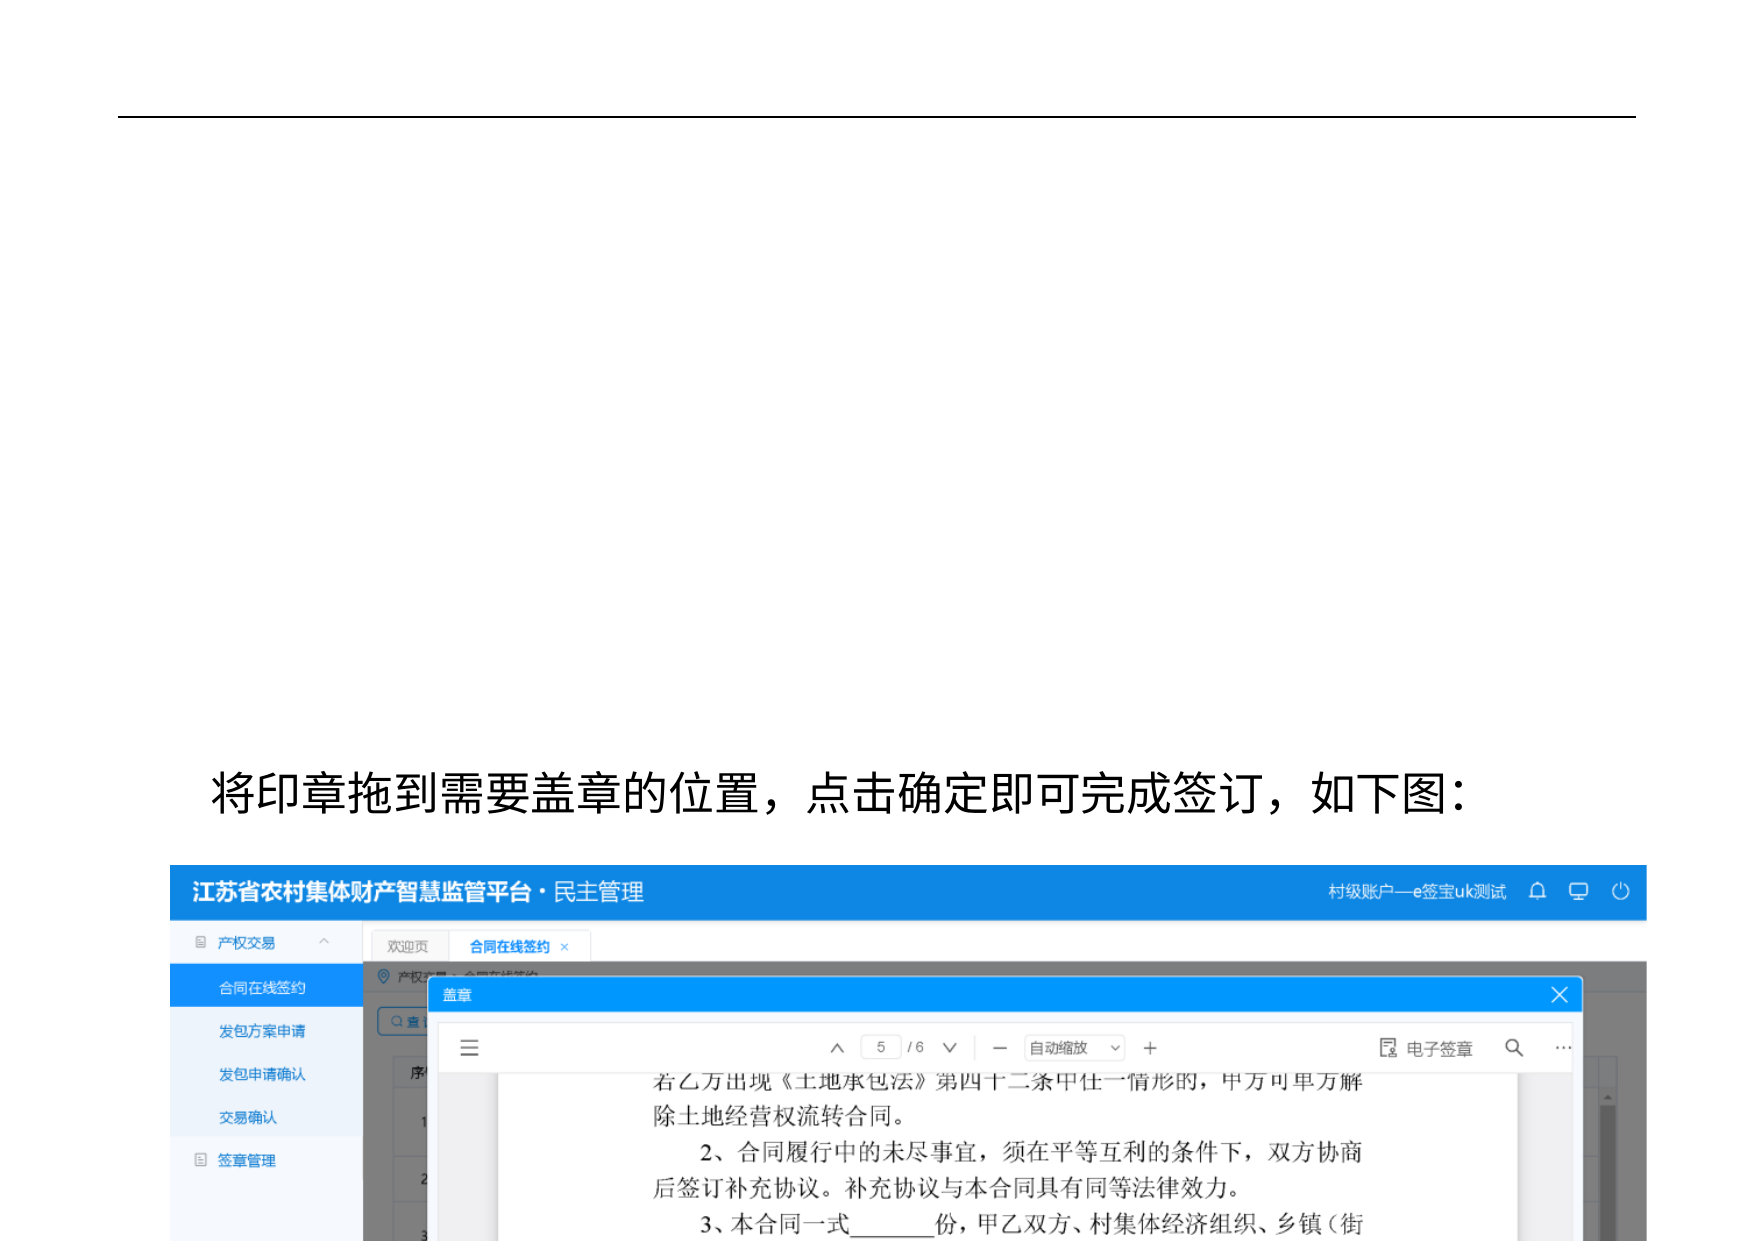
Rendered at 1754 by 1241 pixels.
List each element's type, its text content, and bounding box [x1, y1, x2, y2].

text 将印章拖到需要盖章的位置，点击确定即可完成签订，如下图： [118, 742, 1636, 839]
picture [170, 865, 1647, 1241]
